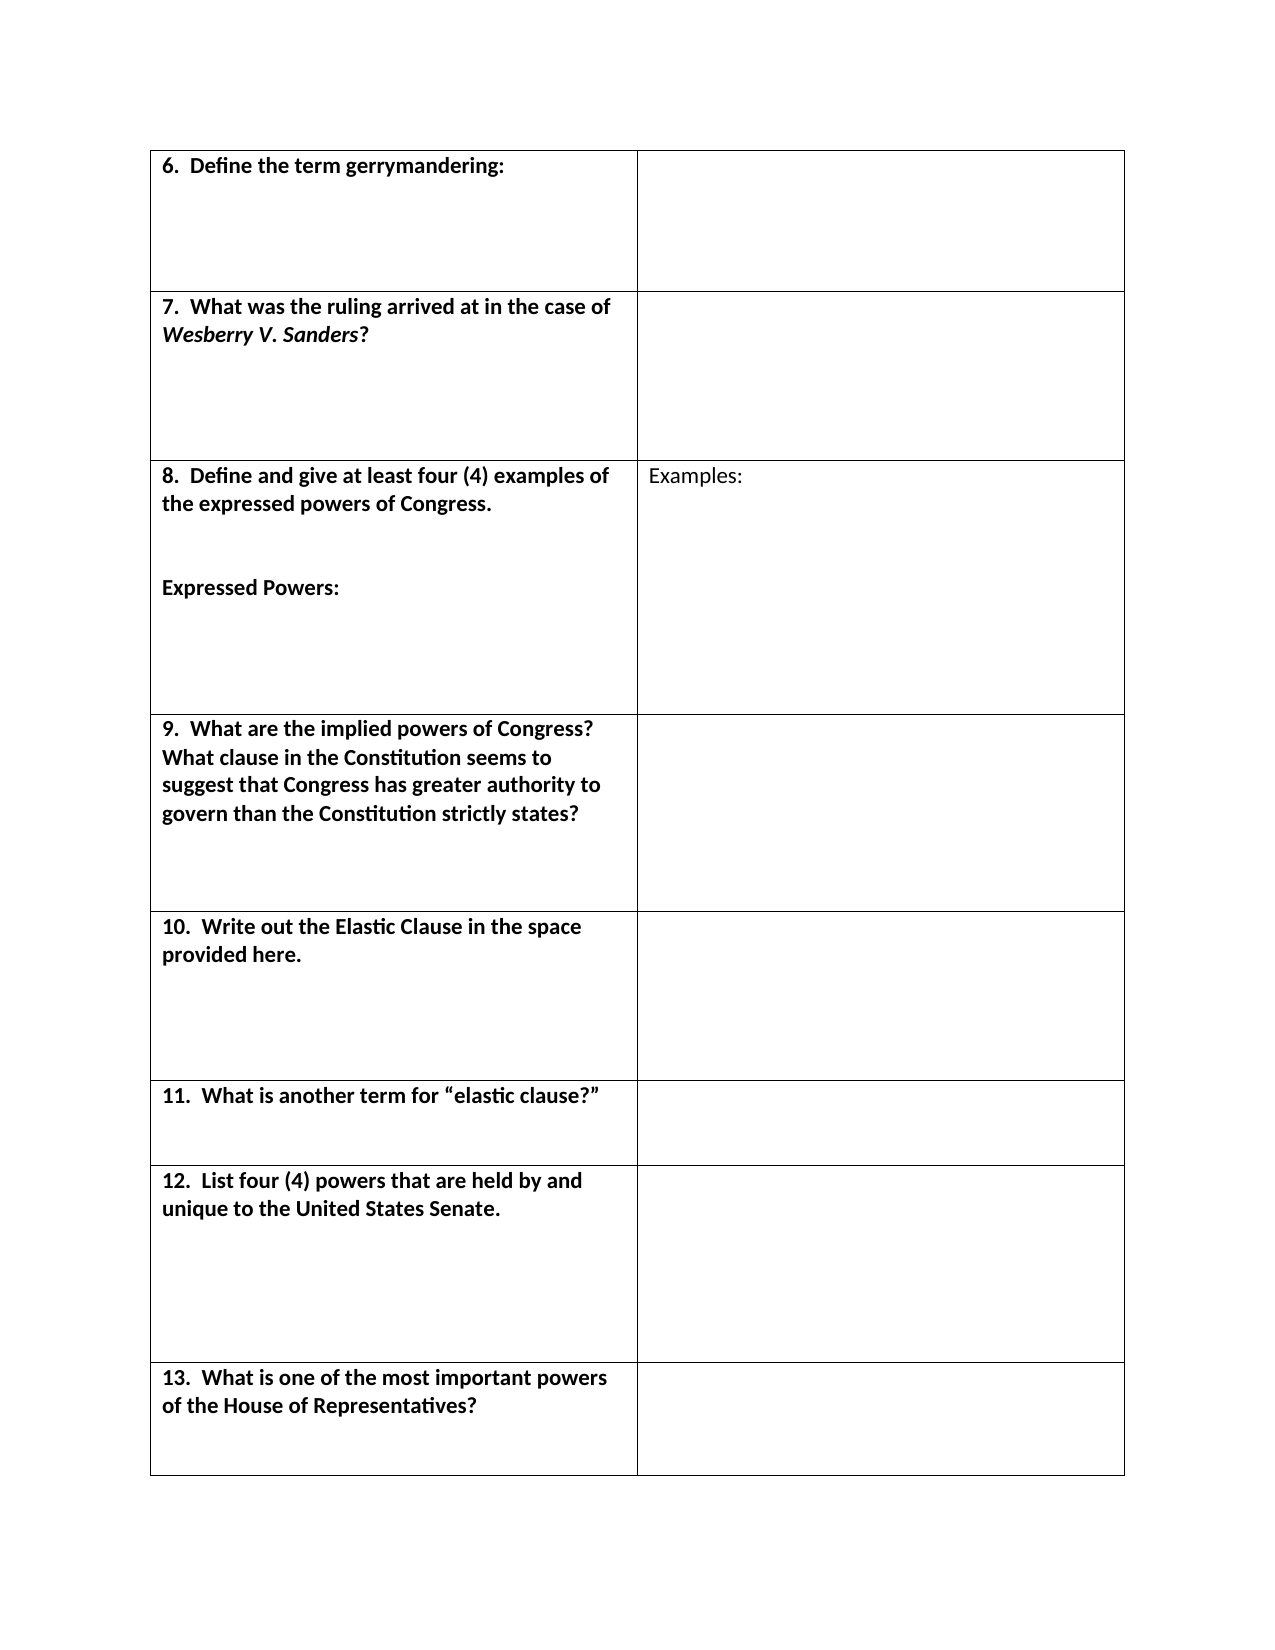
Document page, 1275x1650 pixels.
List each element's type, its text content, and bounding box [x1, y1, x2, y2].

table_cell Examples: [638, 461, 1124, 713]
table_cell 10. Write out the Elastic Clause in the space provided here. [151, 912, 637, 1080]
table_cell 6. Define the term gerrymandering: [151, 151, 637, 291]
table_cell 13. What is one of the most important powers of the House of Representatives? [151, 1363, 637, 1475]
table_cell [638, 1166, 1124, 1362]
table_cell 9. What are the implied powers of Congress? What clause in the Constitution seems to suggest that Congress has greater authority to govern than the Constitution strictly states? [151, 715, 637, 911]
table_cell [638, 151, 1124, 291]
table_cell [638, 715, 1124, 911]
table_cell [638, 1363, 1124, 1475]
table_cell [638, 292, 1124, 460]
table_cell 7. What was the ruling arrived at in the case of Wesberry V. Sanders? [151, 292, 637, 460]
table_cell 11. What is another term for “elastic clause?” [151, 1081, 637, 1165]
table_cell [638, 1081, 1124, 1165]
table_cell 12. List four (4) powers that are held by and unique to the United States Senate. [151, 1166, 637, 1362]
table_cell [638, 912, 1124, 1080]
table_cell 8. Define and give at least four (4) examples of the expressed powers of Congress. Expressed Powers: [151, 461, 637, 713]
